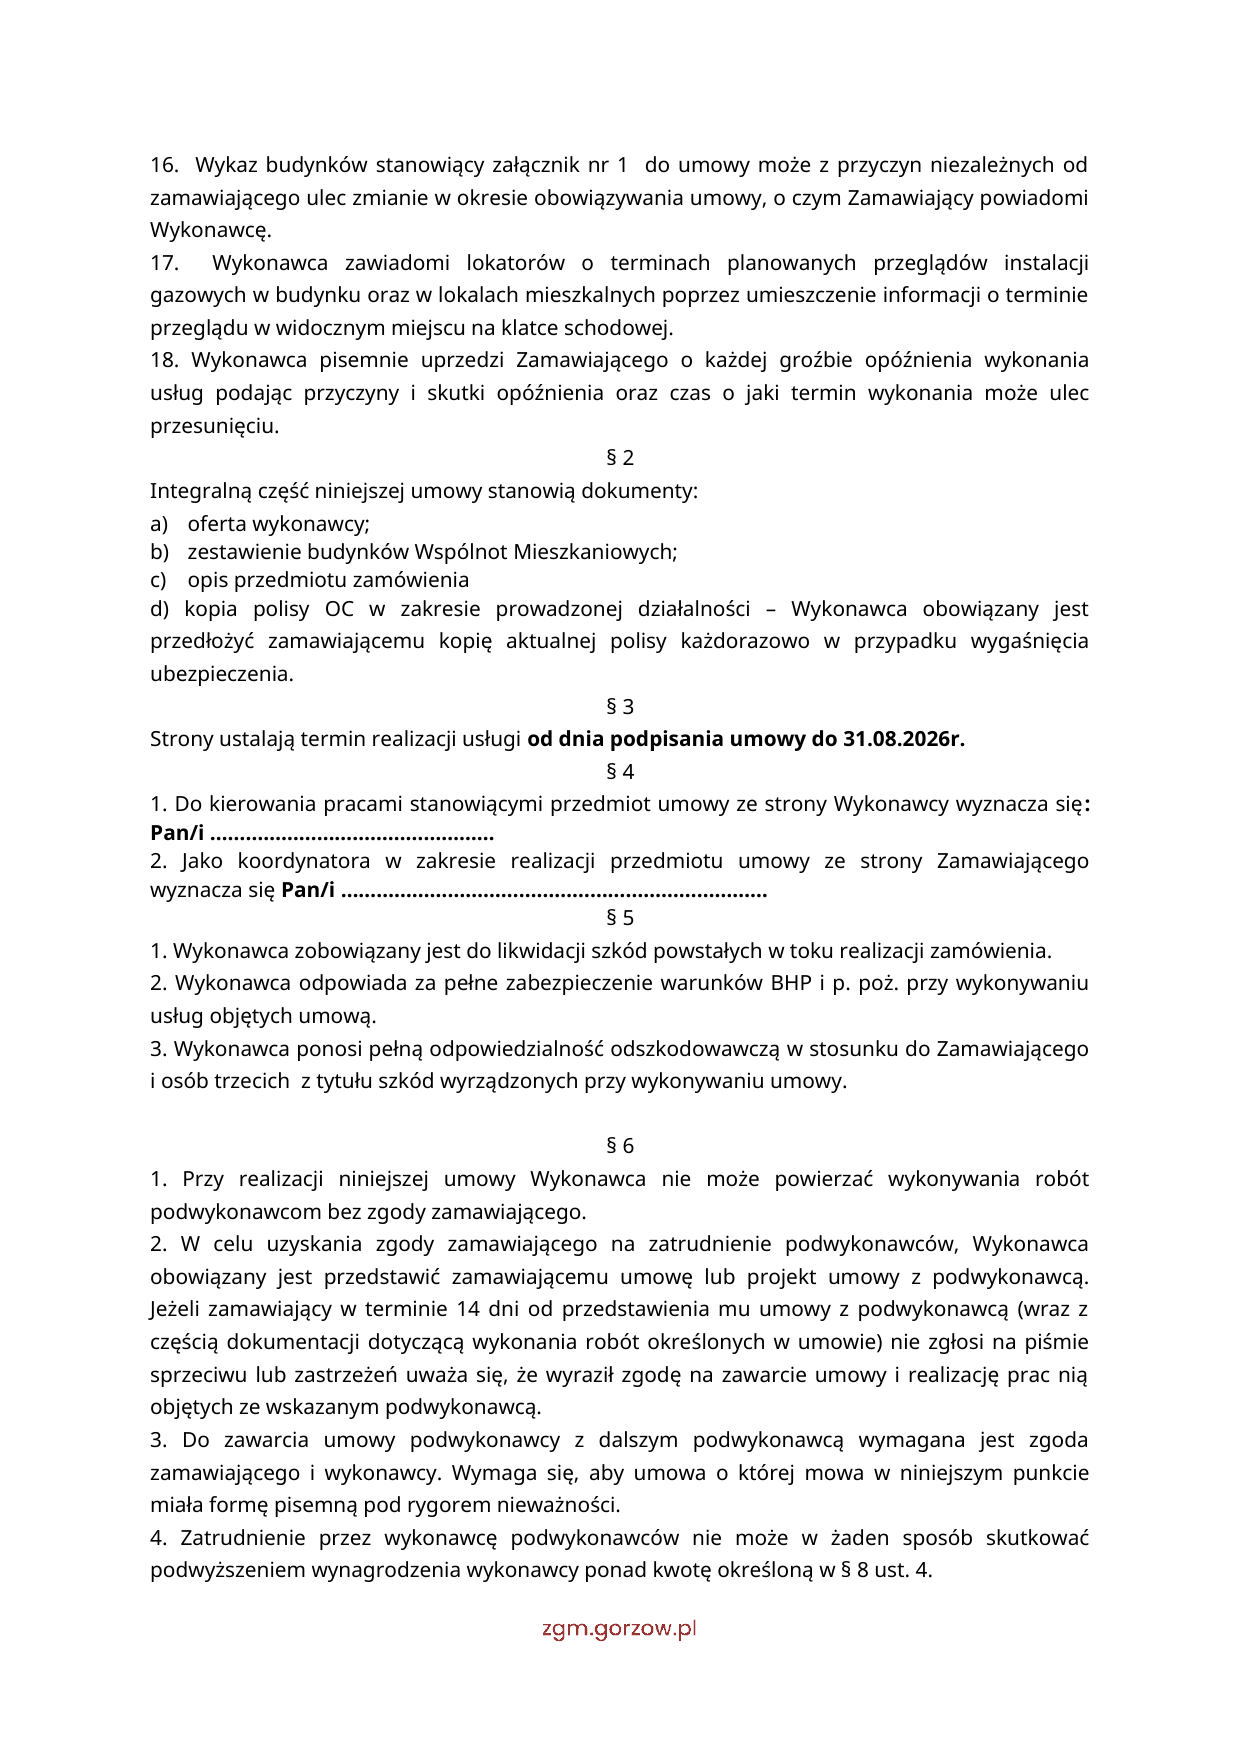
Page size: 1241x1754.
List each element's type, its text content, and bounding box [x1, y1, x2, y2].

text 3. Do zawarcia umowy podwykonawcy z dalszym podwykonawcą wymagana jest zgoda zamawiającego i wykonawcy. Wymaga się, aby umowa o której mowa w niniejszym punkcie miała formę pisemną pod rygorem nieważności. [150, 1425, 1090, 1519]
text 4. Zatrudnienie przez wykonawcę podwykonawców nie może w żaden sposób skutkować podwyższeniem wynagrodzenia wykonawcy ponad kwotę określoną w § 8 ust. 4. [150, 1523, 1090, 1584]
list opis przedmiotu zamówienia [150, 566, 1090, 594]
text Integralną część niniejszej umowy stanowią dokumenty: [150, 476, 1090, 504]
text 2. Jako koordynatora w zakresie realizacji przedmiotu umowy ze strony Zamawiającego wyznacza się Pan/i ……………………………………………………………… [150, 846, 1090, 903]
text 1. Wykonawca zobowiązany jest do likwidacji szkód powstałych w toku realizacji zamówienia. [150, 936, 1090, 964]
text d) kopia polisy OC w zakresie prowadzonej działalności – Wykonawca obowiązany jest przedłożyć zamawiającemu kopię aktualnej polisy każdorazowo w przypadku wygaśnięcia ubezpieczenia. [150, 594, 1090, 688]
text 2. Wykonawca odpowiada za pełne zabezpieczenie warunków BHP i p. poż. przy wykonywaniu usług objętych umową. [150, 968, 1090, 1029]
text § 3 [150, 692, 1090, 720]
text 1. Do kierowania pracami stanowiącymi przedmiot umowy ze strony Wykonawcy wyznacza się: Pan/i ………………………………………… [150, 789, 1090, 846]
text § 2 [150, 443, 1090, 472]
picture [541, 1617, 698, 1649]
text 3. Wykonawca ponosi pełną odpowiedzialność odszkodowawczą w stosunku do Zamawiającego i osób trzecich z tytułu szkód wyrządzonych przy wykonywaniu umowy. [150, 1034, 1090, 1095]
text 17. Wykonawca zawiadomi lokatorów o terminach planowanych przeglądów instalacji gazowych w budynku oraz w lokalach mieszkalnych poprzez umieszczenie informacji o terminie przeglądu w widocznym miejscu na klatce schodowej. [150, 248, 1090, 341]
text 2. W celu uzyskania zgody zamawiającego na zatrudnienie podwykonawców, Wykonawca obowiązany jest przedstawić zamawiającemu umowę lub projekt umowy z podwykonawcą. Jeżeli zamawiający w terminie 14 dni od przedstawienia mu umowy z podwykonawcą (wraz z częścią dokumentacji dotyczącą wykonania robót określonych w umowie) nie zgłosi na piśmie sprzeciwu lub zastrzeżeń uważa się, że wyraził zgodę na zawarcie umowy i realizację prac nią objętych ze wskazanym podwykonawcą. [150, 1229, 1090, 1421]
text § 6 [150, 1132, 1090, 1160]
list oferta wykonawcy; [150, 509, 1090, 537]
text § 5 [150, 903, 1090, 932]
text 18. Wykonawca pisemnie uprzedzi Zamawiającego o każdej groźbie opóźnienia wykonania usług podając przyczyny i skutki opóźnienia oraz czas o jaki termin wykonania może ulec przesunięciu. [150, 346, 1090, 439]
text Strony ustalają termin realizacji usługi od dnia podpisania umowy do 31.08.2026r. [150, 724, 1090, 753]
list zestawienie budynków Wspólnot Mieszkaniowych; [150, 537, 1090, 566]
text 1. Przy realizacji niniejszej umowy Wykonawca nie może powierzać wykonywania robót podwykonawcom bez zgody zamawiającego. [150, 1164, 1090, 1225]
text 16. Wykaz budynków stanowiący załącznik nr 1 do umowy może z przyczyn niezależnych od zamawiającego ulec zmianie w okresie obowiązywania umowy, o czym Zamawiający powiadomi Wykonawcę. [150, 150, 1090, 244]
text § 4 [150, 757, 1090, 785]
